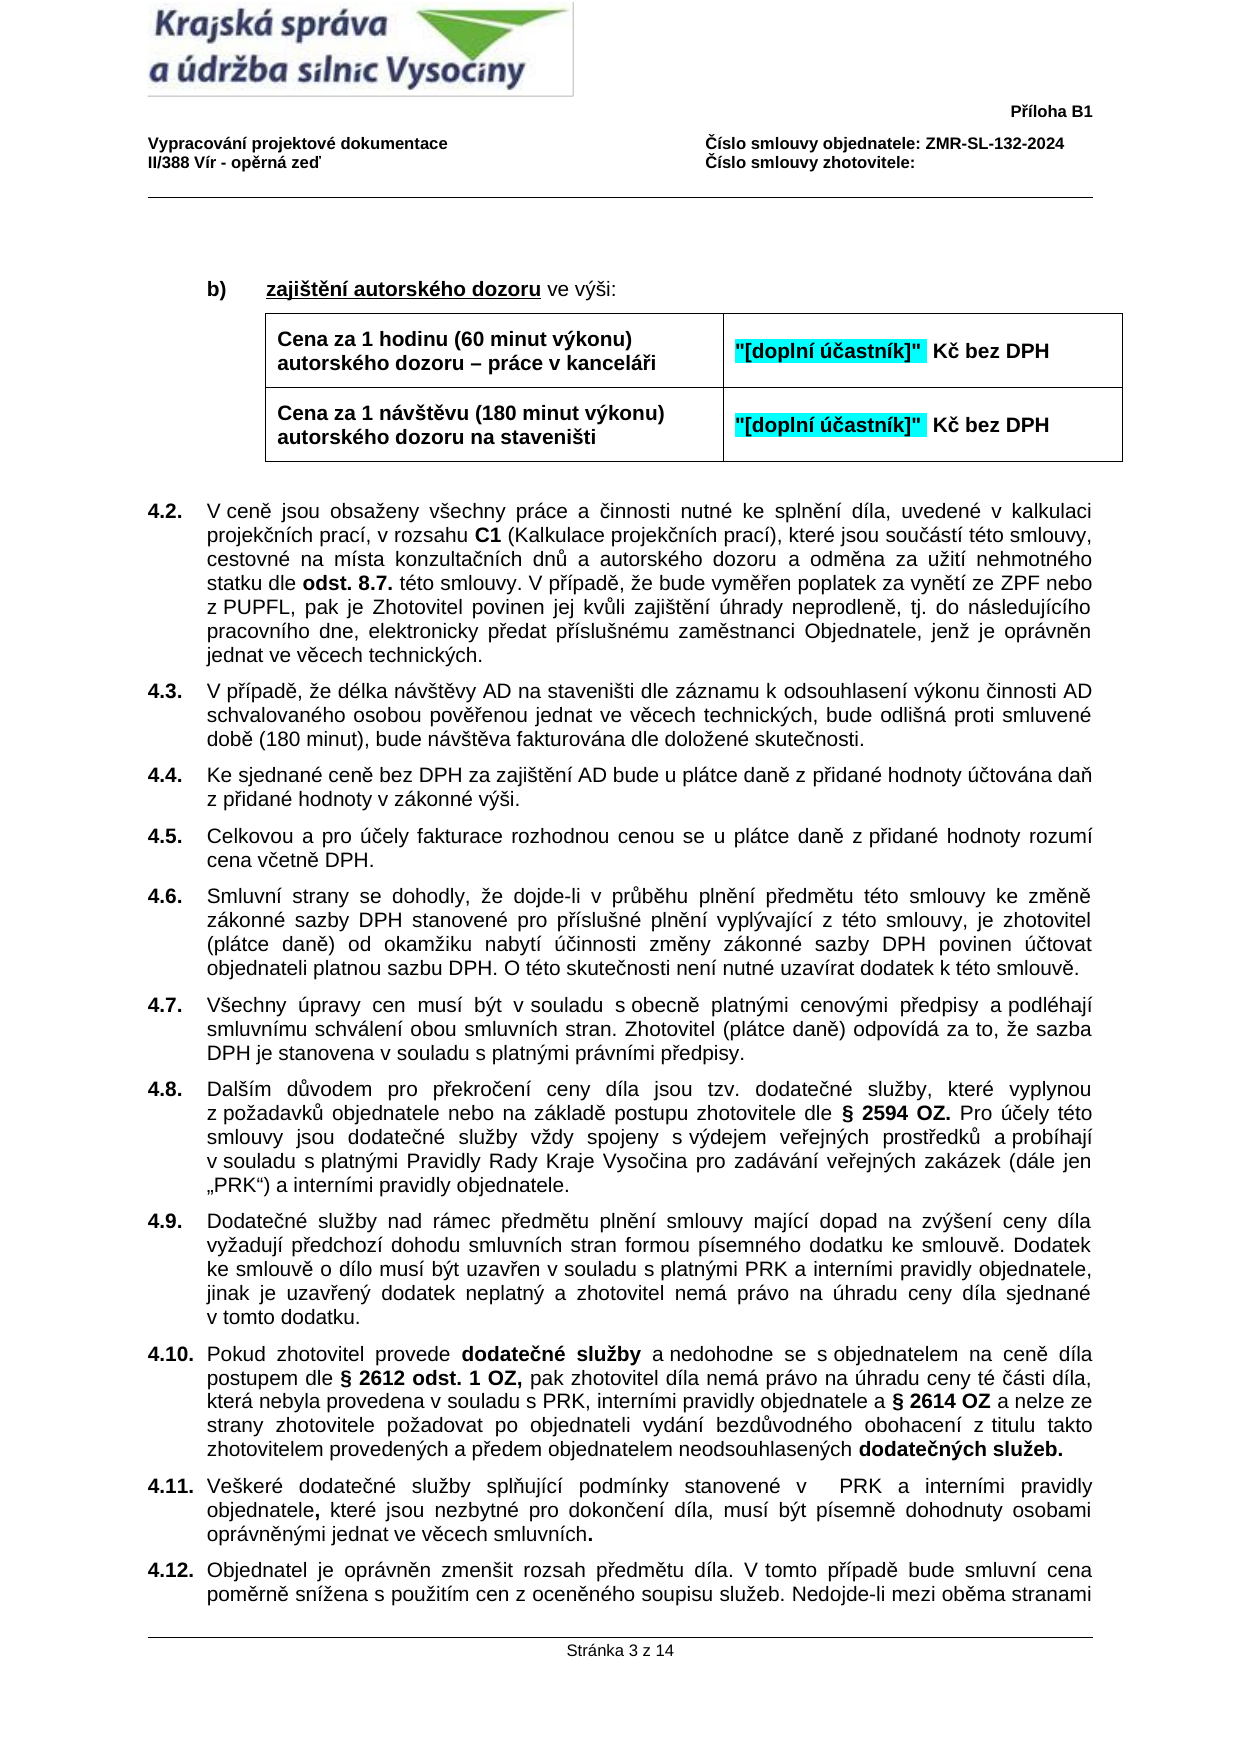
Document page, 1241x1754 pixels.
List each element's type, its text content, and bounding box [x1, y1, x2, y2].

list V ceně jsou obsaženy všechny práce a činnosti nutné ke splnění díla, uvedené v kalkulaci projekčních prací, v rozsahu C1 (Kalkulace projekčních prací), které jsou součástí této smlouvy, cestovné na místa konzultačních dnů a autorského dozoru a odměna za užití nehmotného statku dle odst. 8.7. této smlouvy. V případě, že bude vyměřen poplatek za vynětí ze ZPF nebo z PUPFL, pak je Zhotovitel povinen jej kvůli zajištění úhrady neprodleně, tj. do následujícího pracovního dne, elektronicky předat příslušnému zaměstnanci Objednatele, jenž je oprávněn jednat ve věcech technických. [148, 499, 1093, 666]
list Dodatečné služby nad rámec předmětu plnění smlouvy mající dopad na zvýšení ceny díla vyžadují předchozí dohodu smluvních stran formou písemného dodatku ke smlouvě. Dodatek ke smlouvě o dílo musí být uzavřen v souladu s platnými PRK a interními pravidly objednatele, jinak je uzavřený dodatek neplatný a zhotovitel nemá právo na úhradu ceny díla sjednané v tomto dodatku. [148, 1209, 1093, 1329]
table_header Cena za 1 hodinu (60 minut výkonu) autorského dozoru – práce v kanceláři [266, 314, 723, 387]
list Pokud zhotovitel provede dodatečné služby a nedohodne se s objednatelem na ceně díla postupem dle § 2612 odst. 1 OZ, pak zhotovitel díla nemá právo na úhradu ceny té části díla, která nebyla provedena v souladu s PRK, interními pravidly objednatele a § 2614 OZ a nelze ze strany zhotovitele požadovat po objednateli vydání bezdůvodného obohacení z titulu takto zhotovitelem provedených a předem objednatelem neodsouhlasených dodatečných služeb. [148, 1341, 1093, 1461]
list Ke sjednané ceně bez DPH za zajištění AD bude u plátce daně z přidané hodnoty účtována daň z přidané hodnoty v zákonné výši. [148, 763, 1093, 811]
list Všechny úpravy cen musí být v souladu s obecně platnými cenovými předpisy a podléhají smluvnímu schválení obou smluvních stran. Zhotovitel (plátce daně) odpovídá za to, že sazba DPH je stanovena v souladu s platnými právními předpisy. [148, 992, 1093, 1064]
list Veškeré dodatečné služby splňující podmínky stanovené v PRK a interními pravidly objednatele, které jsou nezbytné pro dokončení díla, musí být písemně dohodnuty osobami oprávněnými jednat ve věcech smluvních. [148, 1474, 1093, 1546]
list zajištění autorského dozoru ve výši: [207, 277, 1093, 301]
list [148, 1558, 1093, 1606]
table_header Kč bez DPH [724, 314, 1122, 387]
table_cell Cena za 1 návštěvu (180 minut výkonu) autorského dozoru na staveništi [266, 388, 723, 461]
picture [147, 2, 574, 98]
list Dalším důvodem pro překročení ceny díla jsou tzv. dodatečné služby, které vyplynou z požadavků objednatele nebo na základě postupu zhotovitele dle § 2594 OZ. Pro účely této smlouvy jsou dodatečné služby vždy spojeny s výdejem veřejných prostředků a probíhají v souladu s platnými Pravidly Rady Kraje Vysočina pro zadávání veřejných zakázek (dále jen „PRK“) a interními pravidly objednatele. [148, 1077, 1093, 1197]
table_cell Kč bez DPH [724, 388, 1122, 461]
list V případě, že délka návštěvy AD na staveništi dle záznamu k odsouhlasení výkonu činnosti AD schvalovaného osobou pověřenou jednat ve věcech technických, bude odlišná proti smluvené době (180 minut), bude návštěva fakturována dle doložené skutečnosti. [148, 679, 1093, 751]
list Smluvní strany se dohodly, že dojde-li v průběhu plnění předmětu této smlouvy ke změně zákonné sazby DPH stanovené pro příslušné plnění vyplývající z této smlouvy, je zhotovitel (plátce daně) od okamžiku nabytí účinnosti změny zákonné sazby DPH povinen účtovat objednateli platnou sazbu DPH. O této skutečnosti není nutné uzavírat dodatek k této smlouvě. [148, 884, 1093, 980]
list Celkovou a pro účely fakturace rozhodnou cenou se u plátce daně z přidané hodnoty rozumí cena včetně DPH. [148, 824, 1093, 872]
